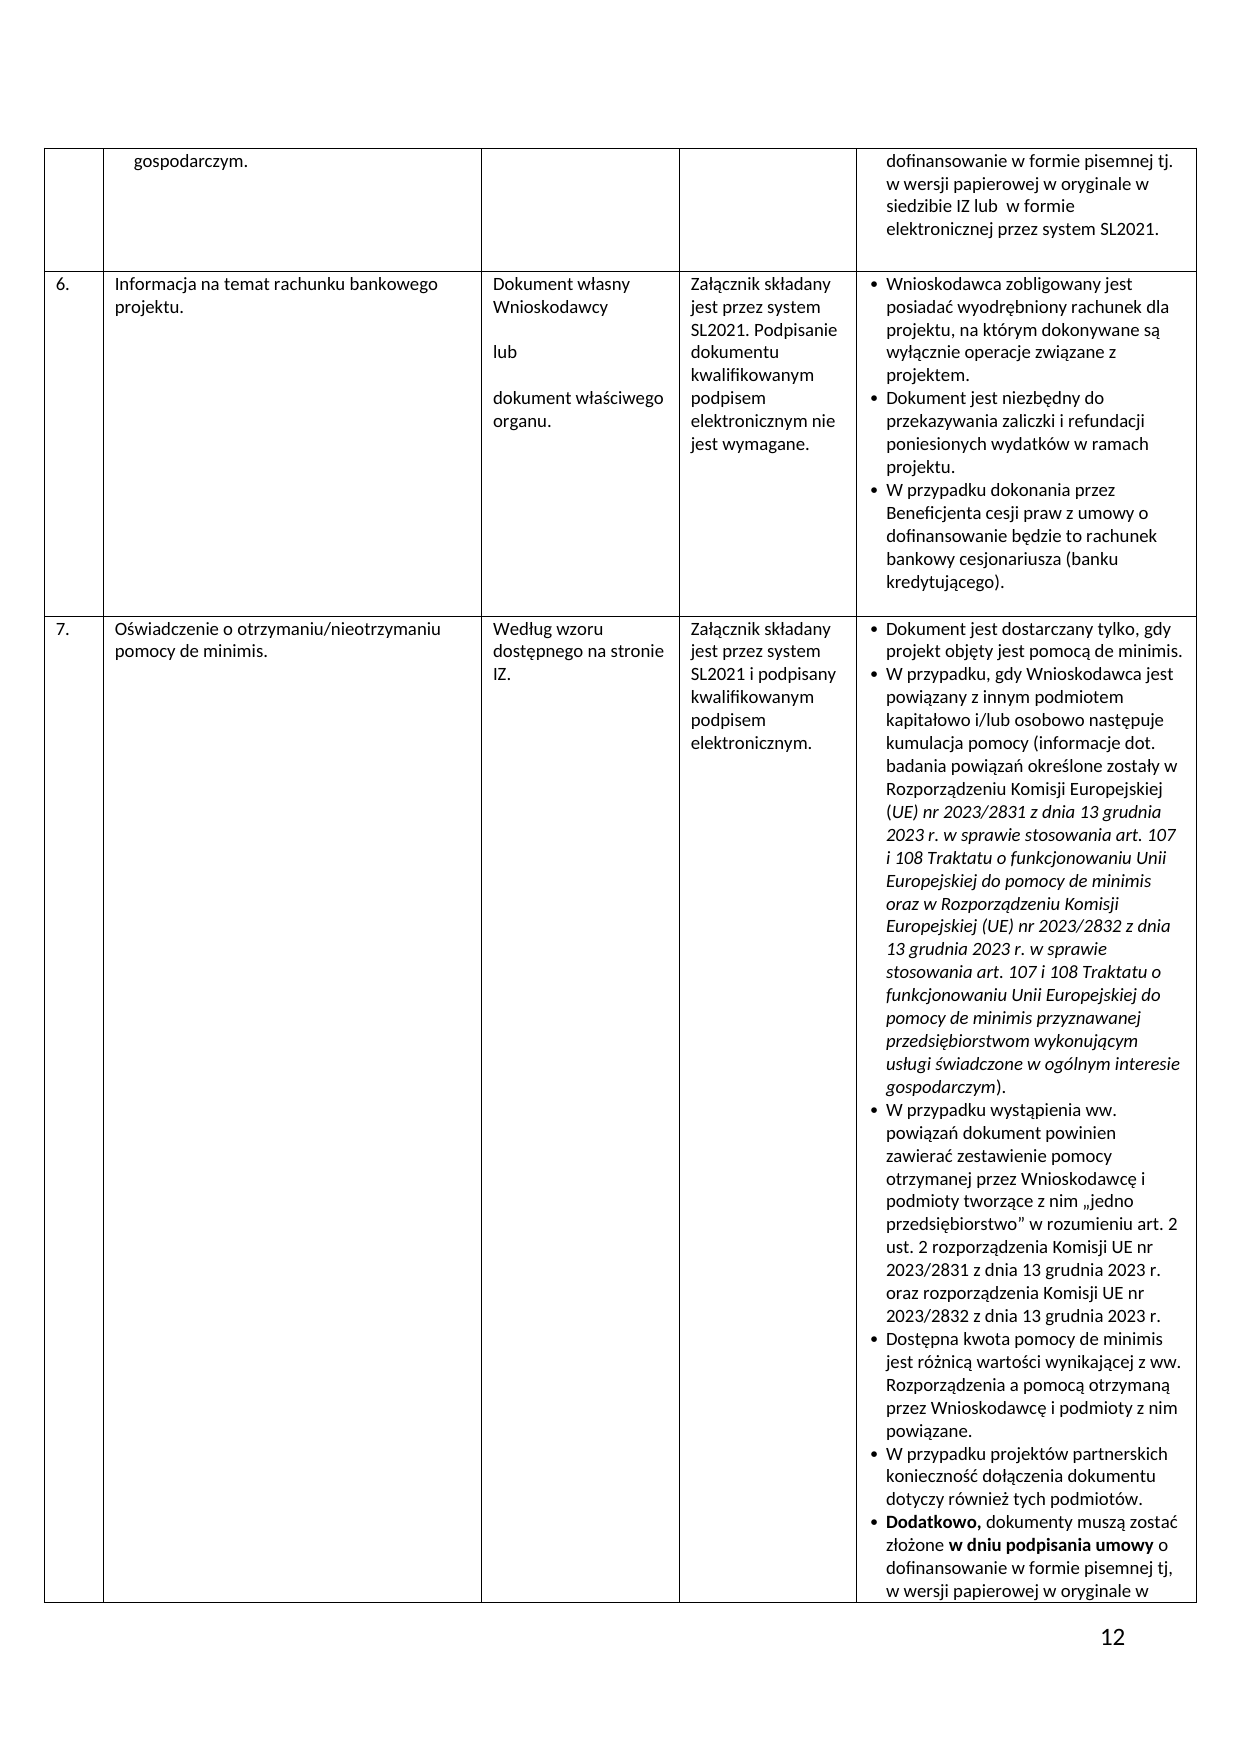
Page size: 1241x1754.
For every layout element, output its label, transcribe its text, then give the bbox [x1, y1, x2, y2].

table_cell 5. [45, 149, 103, 271]
table_cell 7. [45, 617, 103, 1602]
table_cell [482, 617, 679, 1602]
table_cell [680, 617, 856, 1602]
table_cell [680, 149, 856, 271]
table_cell Załącznik składany jest przez system SL2021. Podpisanie dokumentu kwalifikowanym podpisem elektronicznym nie jest wymagane. [680, 272, 856, 616]
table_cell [482, 149, 679, 271]
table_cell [104, 617, 481, 1602]
table_cell 6. [45, 272, 103, 616]
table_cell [857, 149, 1196, 271]
table_cell Dokument własny Wnioskodawcy lub dokument właściwego organu. [482, 272, 679, 616]
table_cell Wnioskodawca zobligowany jest posiadać wyodrębniony rachunek dla projektu, na którym dokonywane są wyłącznie operacje związane z projektem. Dokument jest niezbędny do przekazywania zaliczki i refundacji poniesionych wydatków w ramach projektu. W przypadku dokonania przez Beneficjenta cesji praw z umowy o dofinansowanie będzie to rachunek bankowy cesjonariusza (banku kredytującego). [857, 272, 1196, 616]
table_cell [104, 149, 481, 271]
table_cell Informacja na temat rachunku bankowego projektu. [104, 272, 481, 616]
